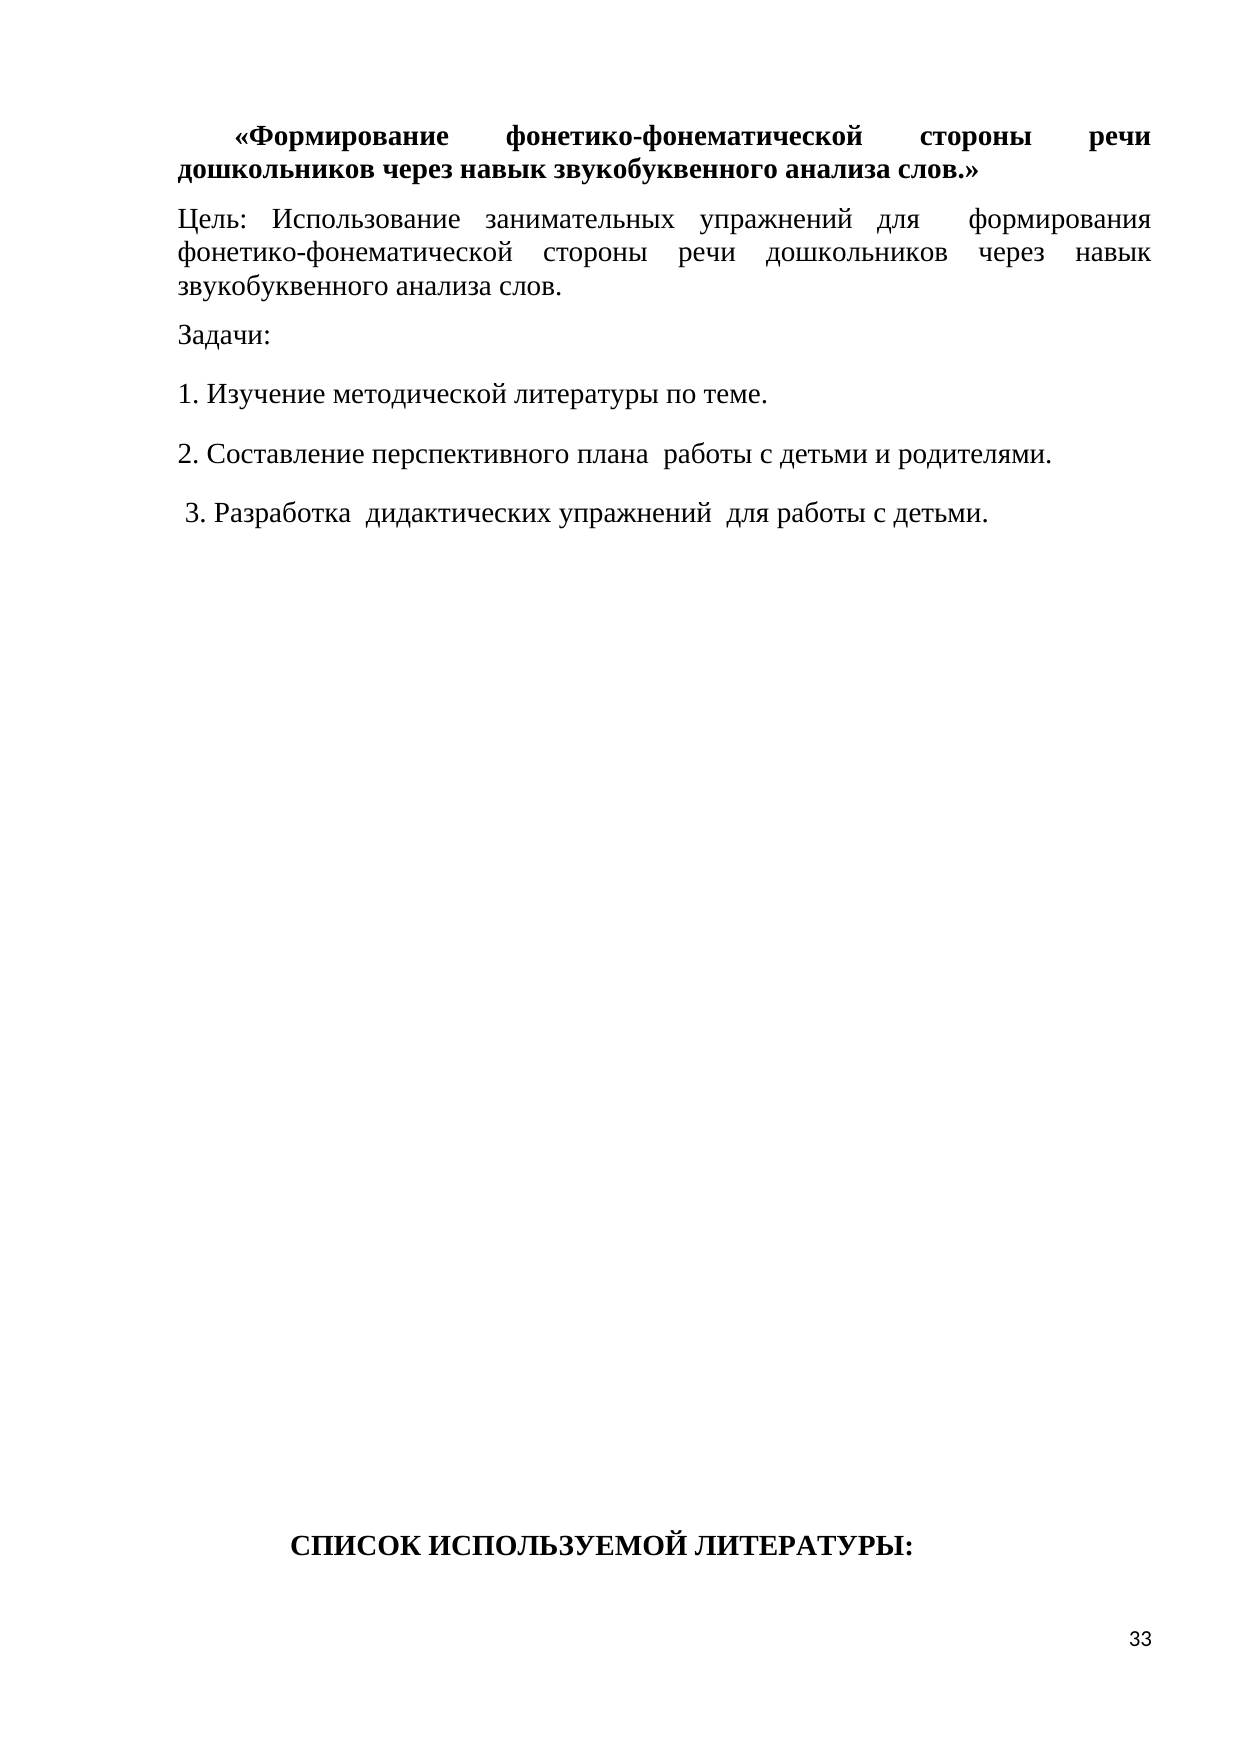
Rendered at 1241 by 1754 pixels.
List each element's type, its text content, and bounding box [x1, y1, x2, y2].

text 3. Разработка дидактических упражнений для работы с детьми. [177, 495, 1152, 529]
text СПИСОК ИСПОЛЬЗУЕМОЙ ЛИТЕРАТУРЫ: [290, 1528, 1152, 1562]
text Цель: Использование занимательных упражнений для формирования фонетико-фонематической стороны речи дошкольников через навык звукобуквенного анализа слов. [177, 201, 1152, 301]
text 2. Составление перспективного плана работы с детьми и родителями. [177, 436, 1152, 469]
text «Формирование фонетико-фонематической стороны речи дошкольников через навык звукобуквенного анализа слов.» [177, 118, 1152, 185]
text Задачи: [177, 317, 1152, 351]
text 1. Изучение методической литературы по теме. [177, 376, 1152, 410]
